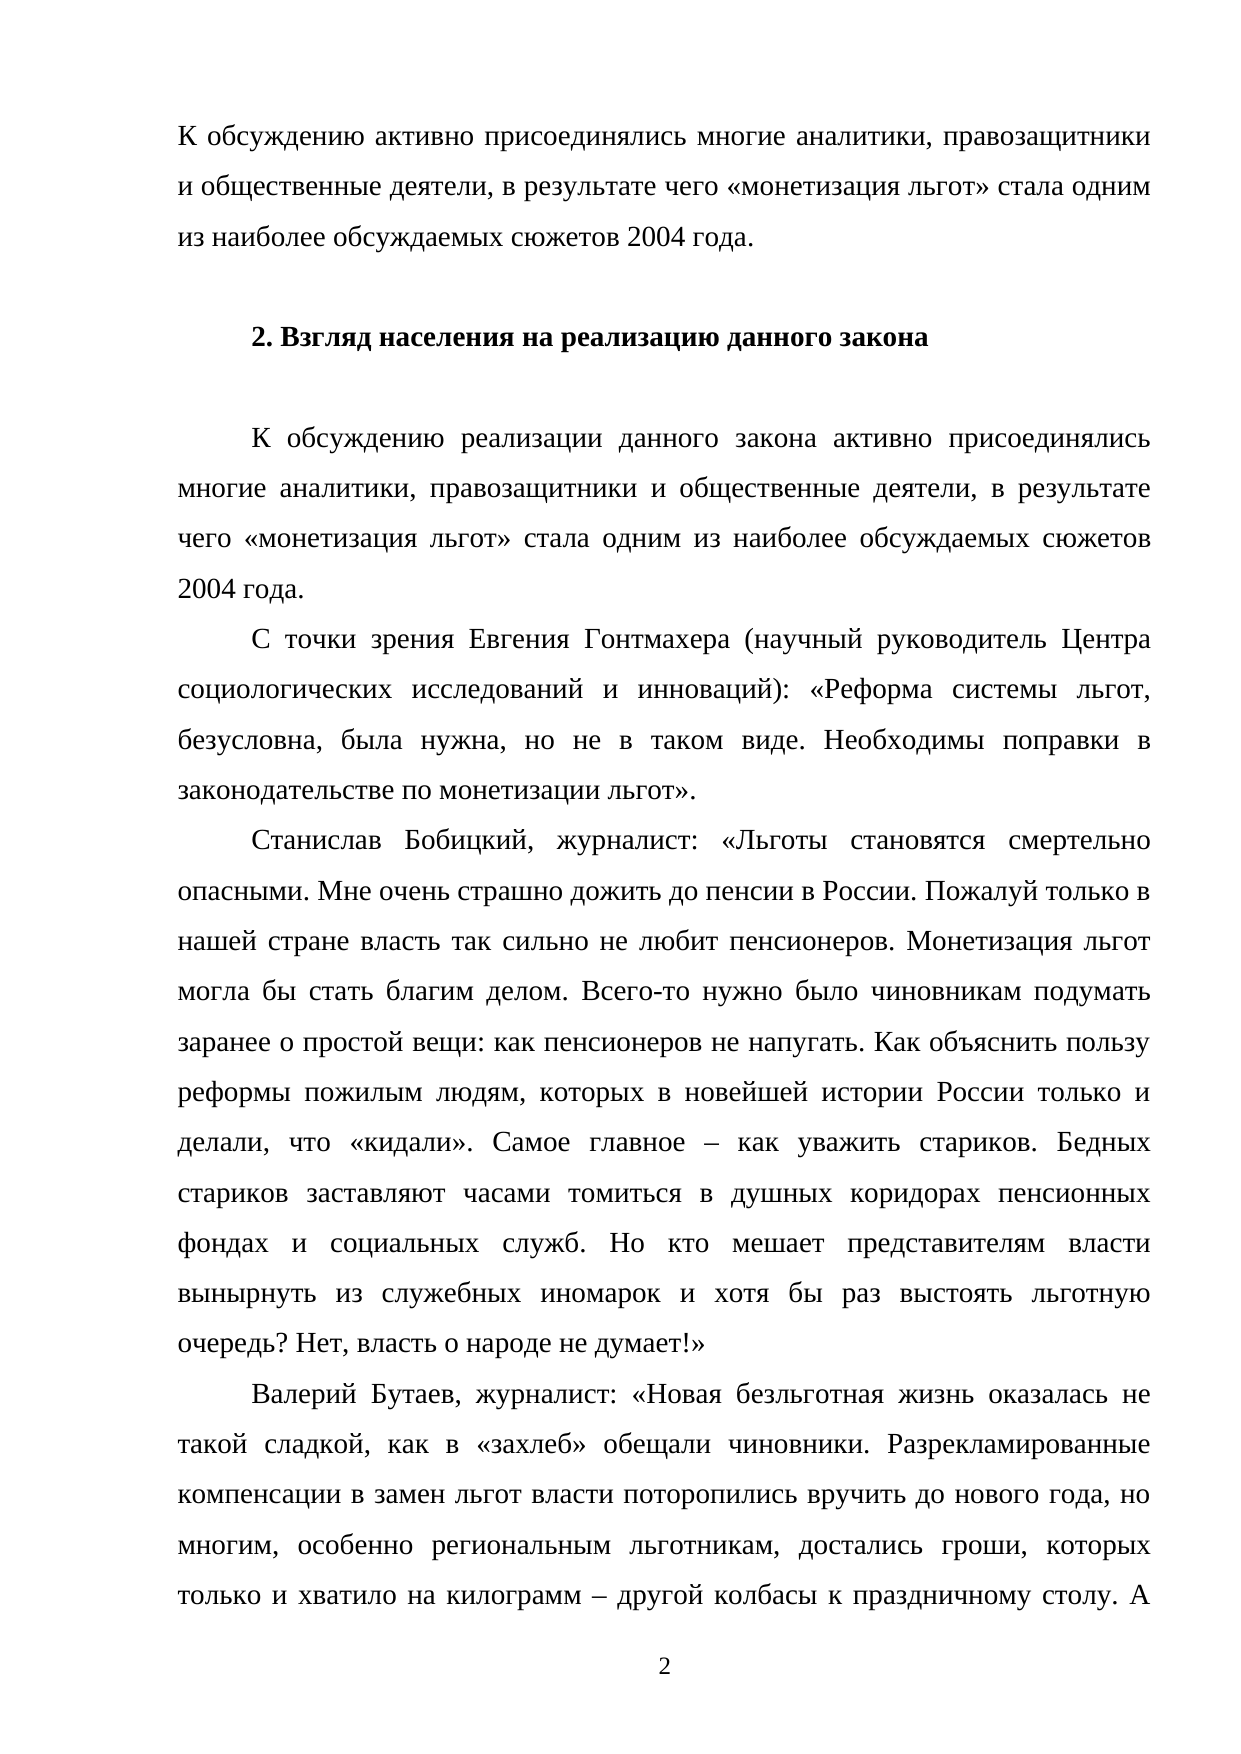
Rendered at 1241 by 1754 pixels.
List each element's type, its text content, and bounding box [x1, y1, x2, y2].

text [177, 118, 1152, 252]
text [177, 1376, 1152, 1611]
text С точки зрения Евгения Гонтмахера (научный руководитель Центра социологических исследований и инноваций): «Реформа системы льгот, безусловна, была нужна, но не в таком виде. Необходимы поправки в законодательстве по монетизации льгот». [177, 621, 1152, 806]
text Станислав Бобицкий, журналист: «Льготы становятся смертельно опасными. Мне очень страшно дожить до пенсии в России. Пожалуй только в нашей стране власть так сильно не любит пенсионеров. Монетизация льгот могла бы стать благим делом. Всего-то нужно было чиновникам подумать заранее о простой вещи: как пенсионеров не напугать. Как объяснить пользу реформы пожилым людям, которых в новейшей истории России только и делали, что «кидали». Самое главное – как уважить стариков. Бедных стариков заставляют часами томиться в душных коридорах пенсионных фондах и социальных служб. Но кто мешает представителям власти вынырнуть из служебных иномарок и хотя бы раз выстоять льготную очередь? Нет, власть о народе не думает!» [177, 822, 1152, 1359]
text К обсуждению реализации данного закона активно присоединялись многие аналитики, правозащитники и общественные деятели, в результате чего «монетизация льгот» стала одним из наиболее обсуждаемых сюжетов 2004 года. [177, 420, 1152, 604]
text 2. Взгляд населения на реализацию данного закона [177, 319, 1152, 353]
